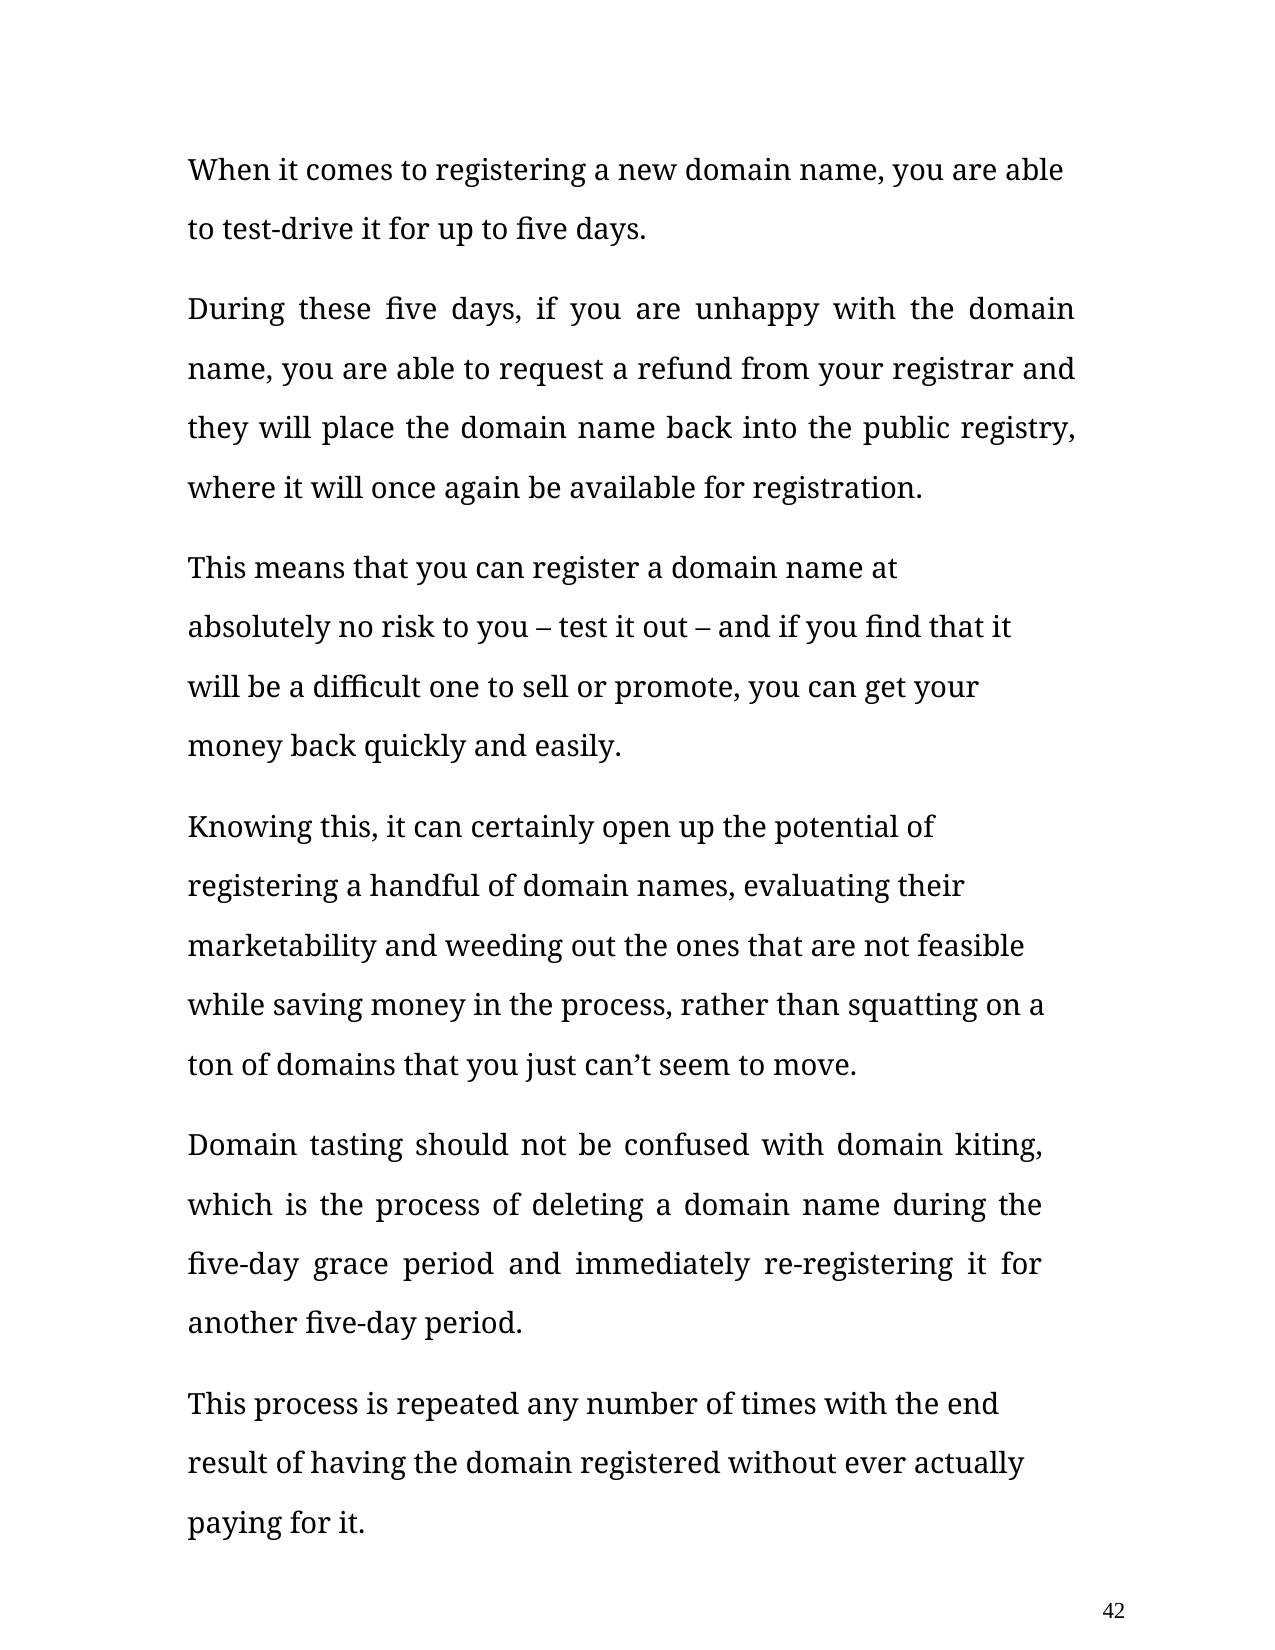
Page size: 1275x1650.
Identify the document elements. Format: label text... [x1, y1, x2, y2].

text Domain tasting should not be confused with domain kiting, which is the process of deleting a domain name during the five-day grace period and immediately re-registering it for another five-day period. [187, 1124, 1044, 1342]
text This process is repeated any number of times with the end result of having the domain registered without ever actually paying for it. [187, 1383, 1073, 1542]
text Knowing this, it can certainly open up the potential of registering a handful of domain names, evaluating their marketability and weeding out the ones that are not feasible while saving money in the process, rather than squatting on a ton of domains that you just can’t seem to move. [187, 806, 1083, 1084]
text During these five days, if you are unhappy with the domain name, you are able to request a refund from your registrar and they will place the domain name back into the public registry, where it will once again be available for registration. [187, 288, 1077, 507]
text This means that you can register a domain name at absolutely no risk to you – test it out – and if you find that it will be a difficult one to sell or promote, you can get your money back quickly and easily. [187, 547, 1044, 765]
text When it comes to registering a new domain name, you are able to test-drive it for up to five days. [187, 149, 1087, 248]
